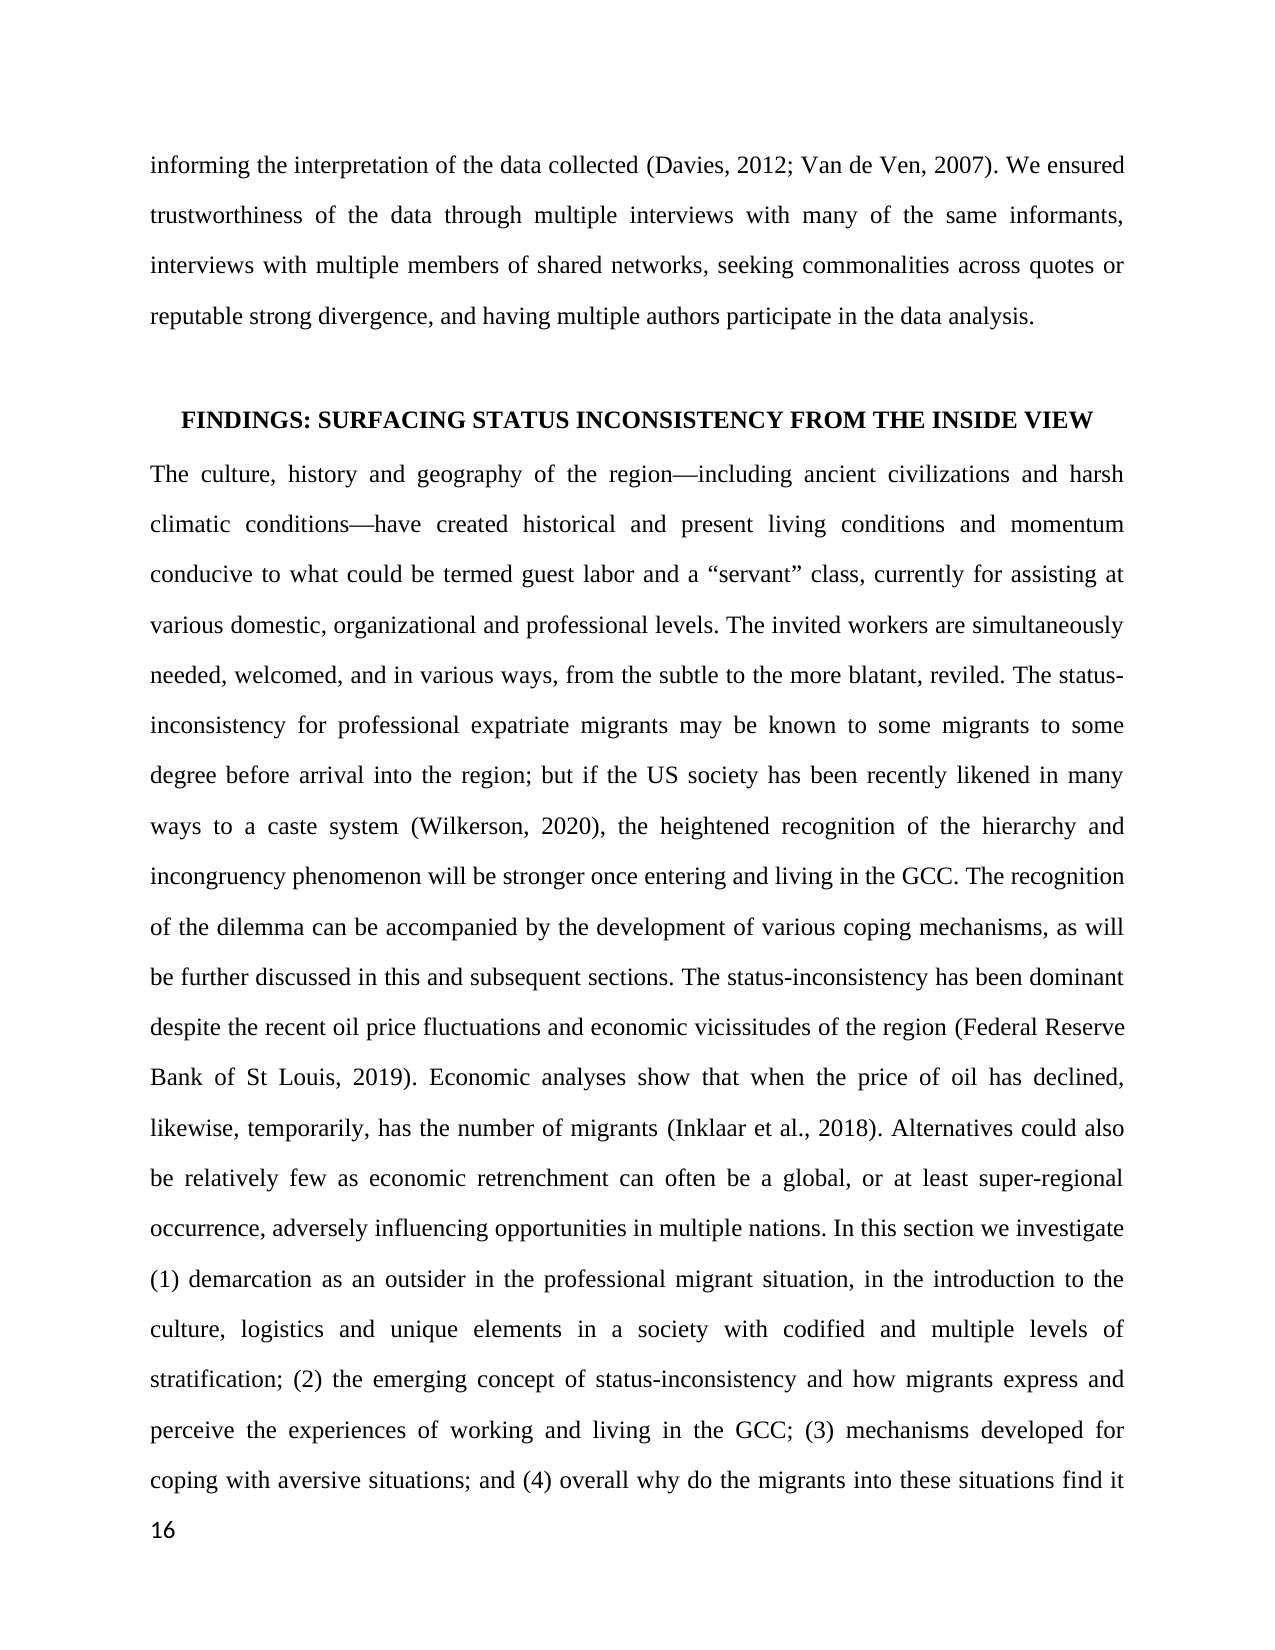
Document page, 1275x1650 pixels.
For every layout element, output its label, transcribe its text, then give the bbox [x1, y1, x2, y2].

subtitle Findings: Surfacing Status Inconsistency from the Inside View [150, 405, 1125, 434]
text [150, 459, 1125, 1494]
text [150, 150, 1125, 330]
